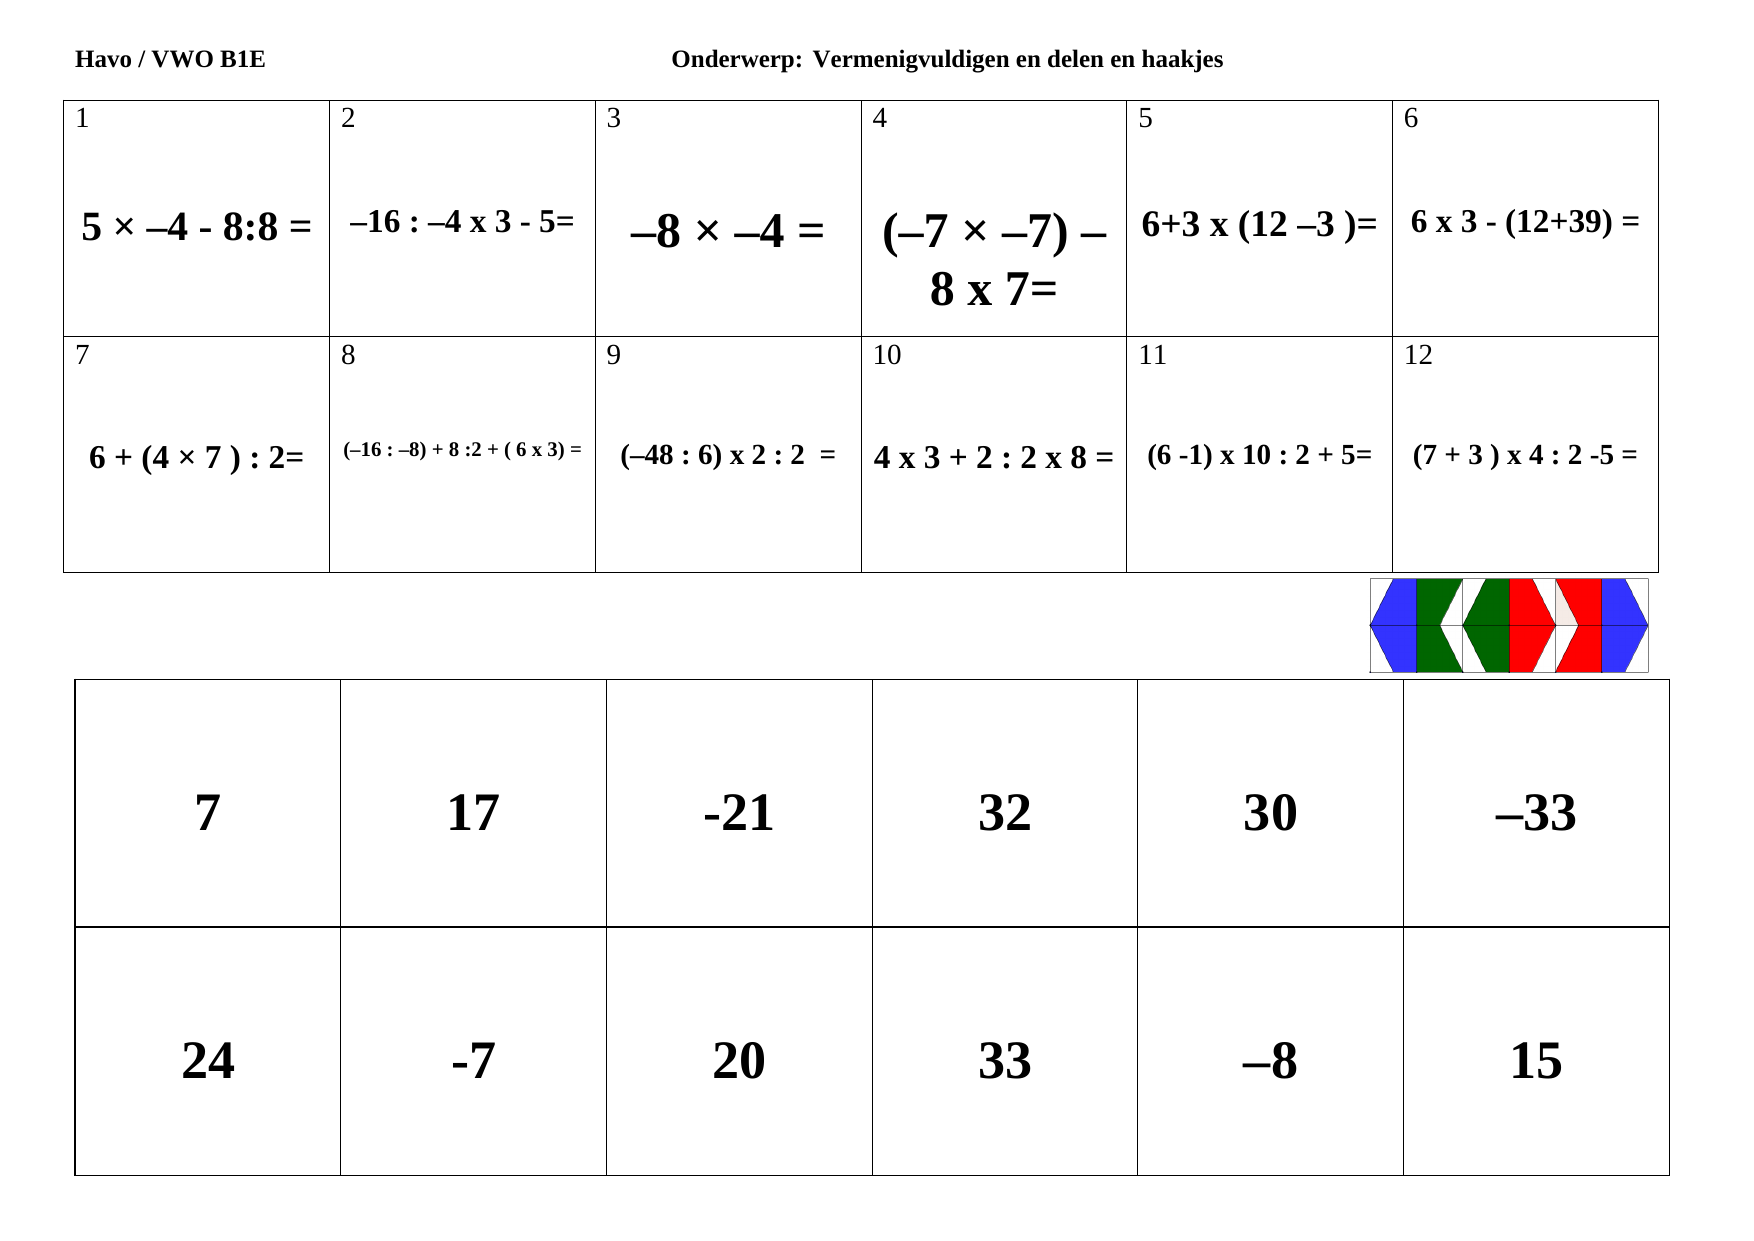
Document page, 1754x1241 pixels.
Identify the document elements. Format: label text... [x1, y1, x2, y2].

table_header 3 –8 × –4 = [596, 101, 861, 336]
table_cell 20 [607, 928, 872, 1174]
table_cell –8 [1138, 928, 1403, 1174]
table_header 5 6+3 x (12 –3 )= [1127, 101, 1392, 336]
text Havo / VWO B1E Onderwerp: Vermenigvuldigen en delen en haakjes [75, 44, 1679, 73]
table_cell -7 [341, 928, 606, 1174]
table_cell 10 4 x 3 + 2 : 2 x 8 = [862, 337, 1126, 572]
table_header 17 [341, 680, 606, 926]
table_cell 7 6 + (4 × 7 ) : 2= [64, 337, 329, 572]
table_header 32 [873, 680, 1137, 926]
table_header 30 [1138, 680, 1403, 926]
table_header 1 5 × –4 - 8:8 = [64, 101, 329, 336]
table_cell 9 (–48 : 6) x 2 : 2 = [596, 337, 861, 572]
table_header –33 [1404, 680, 1669, 926]
table_header -21 [607, 680, 872, 926]
table_header 4 (–7 × –7) – 8 x 7= [862, 101, 1126, 336]
table_cell 8 (–16 : –8) + 8 :2 + ( 6 x 3) = [330, 337, 595, 572]
table_header 6 6 x 3 - (12+39) = [1393, 101, 1658, 336]
table_cell 33 [873, 928, 1137, 1174]
table_cell 24 [76, 928, 340, 1174]
table_cell 12 (7 + 3 ) x 4 : 2 -5 = [1393, 337, 1658, 572]
picture [1367, 575, 1650, 674]
table_cell 11 (6 -1) x 10 : 2 + 5= [1127, 337, 1392, 572]
table_header 7 [76, 680, 340, 926]
table_header 2 –16 : –4 x 3 - 5= [330, 101, 595, 336]
table_cell 15 [1404, 928, 1669, 1174]
